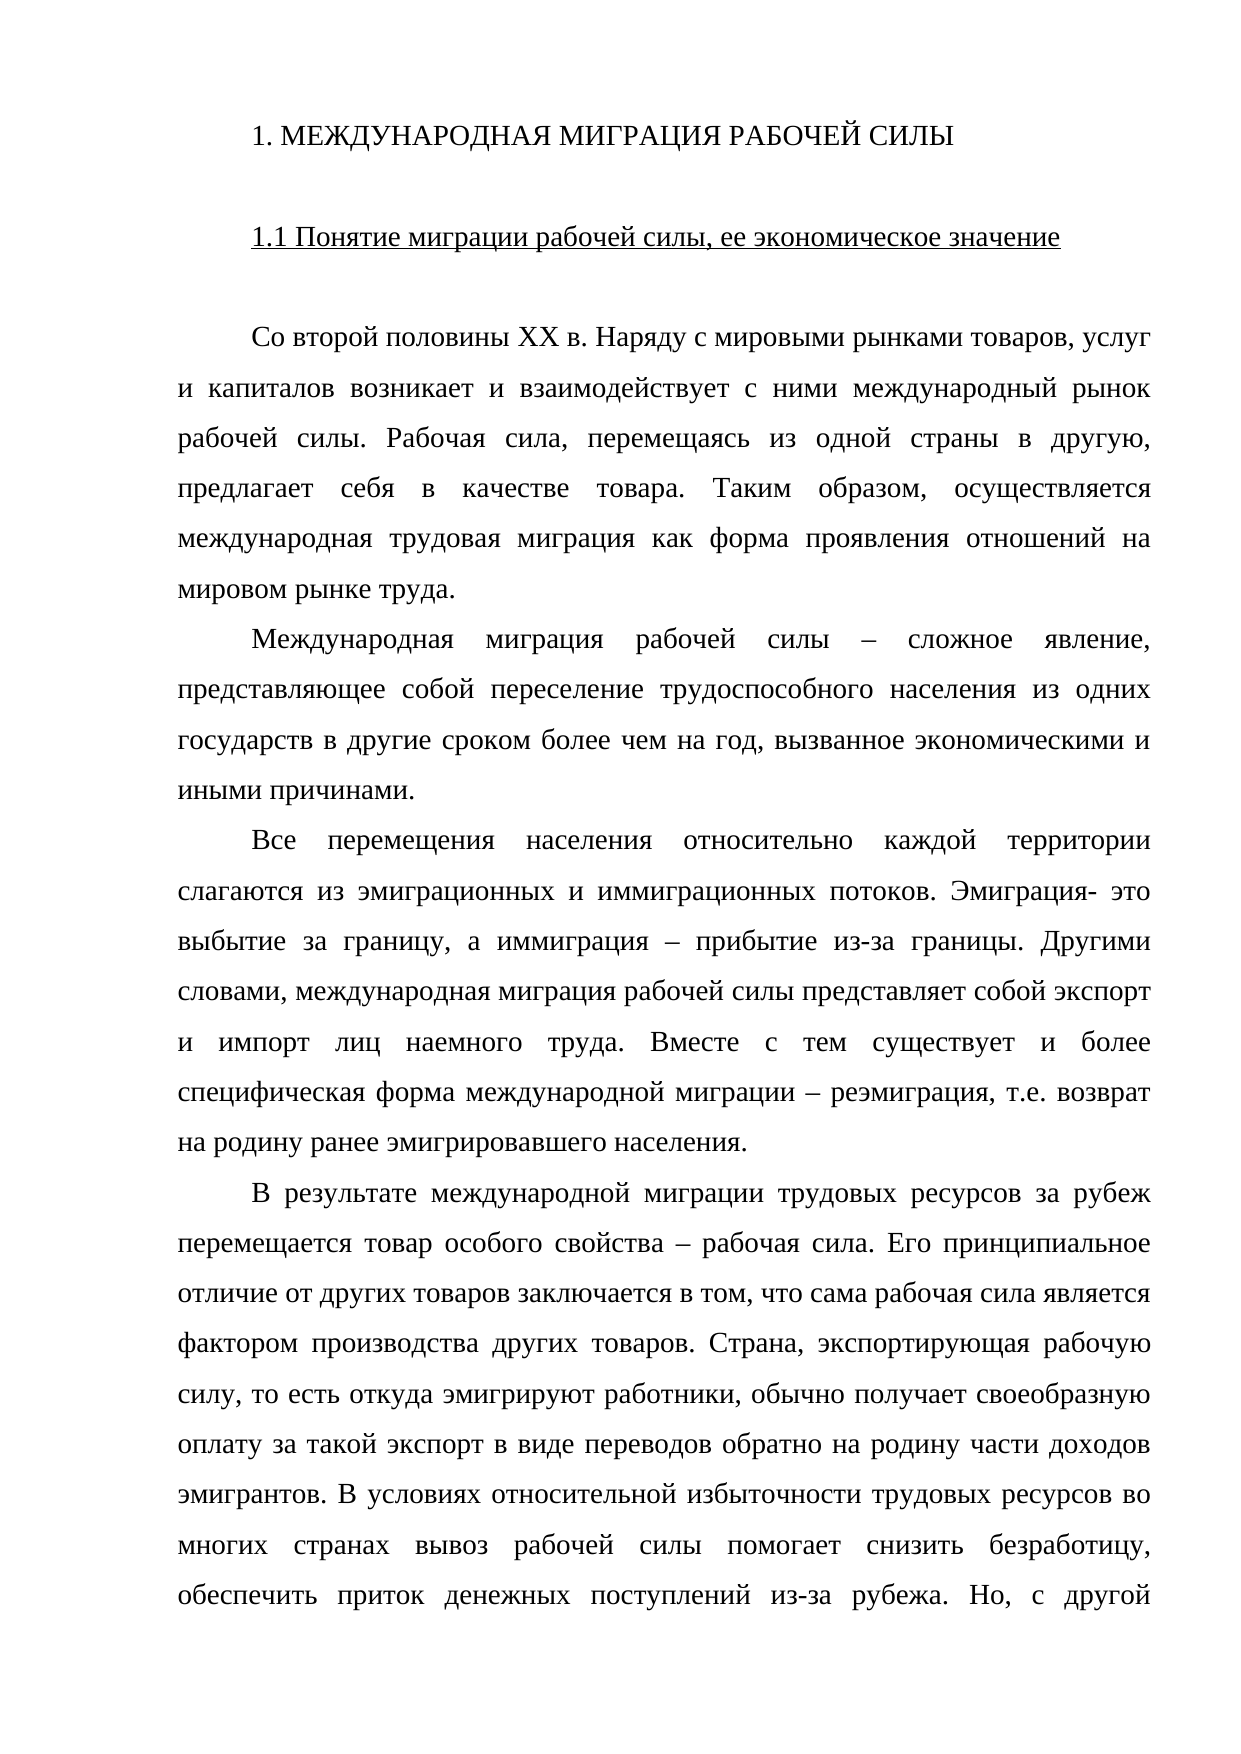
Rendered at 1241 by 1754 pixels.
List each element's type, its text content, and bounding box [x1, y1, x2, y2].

text Все перемещения населения относительно каждой территории слагаются из эмиграционных и иммиграционных потоков. Эмиграция- это выбытие за границу, а иммиграция – прибытие из-за границы. Другими словами, международная миграция рабочей силы представляет собой экспорт и импорт лиц наемного труда. Вместе с тем существует и более специфическая форма международной миграции – реэмиграция, т.е. возврат на родину ранее эмигрировавшего населения. [177, 822, 1152, 1158]
list 1. МЕЖДУНАРОДНАЯ МИГРАЦИЯ РАБОЧЕЙ СИЛЫ [177, 118, 1152, 152]
text Со второй половины XX в. Наряду с мировыми рынками товаров, услуг и капиталов возникает и взаимодействует с ними международный рынок рабочей силы. Рабочая сила, перемещаясь из одной страны в другую, предлагает себя в качестве товара. Таким образом, осуществляется международная трудовая миграция как форма проявления отношений на мировом рынке труда. [177, 319, 1152, 604]
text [177, 1175, 1152, 1611]
text Международная миграция рабочей силы – сложное явление, представляющее собой переселение трудоспособного населения из одних государств в другие сроком более чем на год, вызванное экономическими и иными причинами. [177, 621, 1152, 806]
text 1.1 Понятие миграции рабочей силы, ее экономическое значение [177, 219, 1152, 252]
